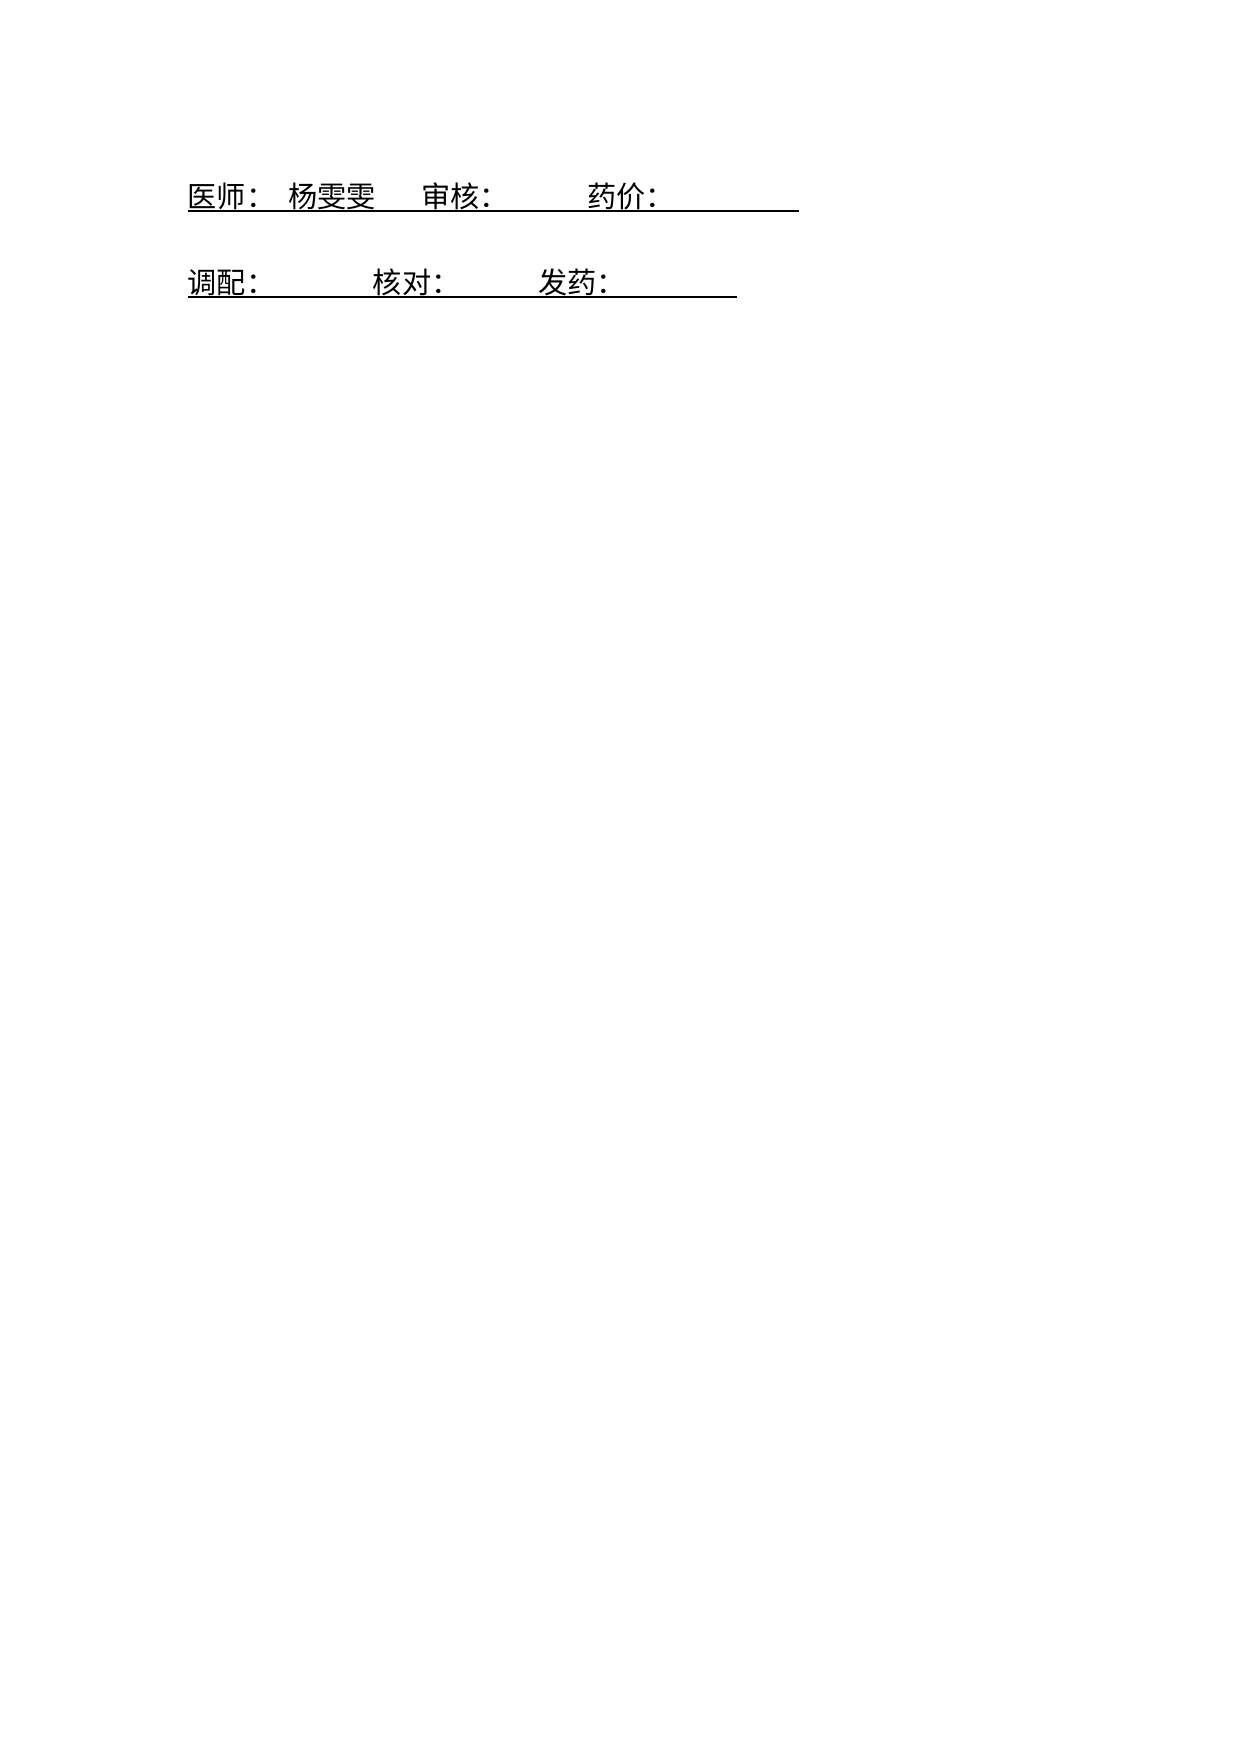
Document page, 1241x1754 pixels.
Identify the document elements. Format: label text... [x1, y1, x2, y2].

text 调配： 核对： 发药： [187, 248, 1053, 313]
text 医师： 杨雯雯 审核： 药价： [187, 162, 1053, 227]
